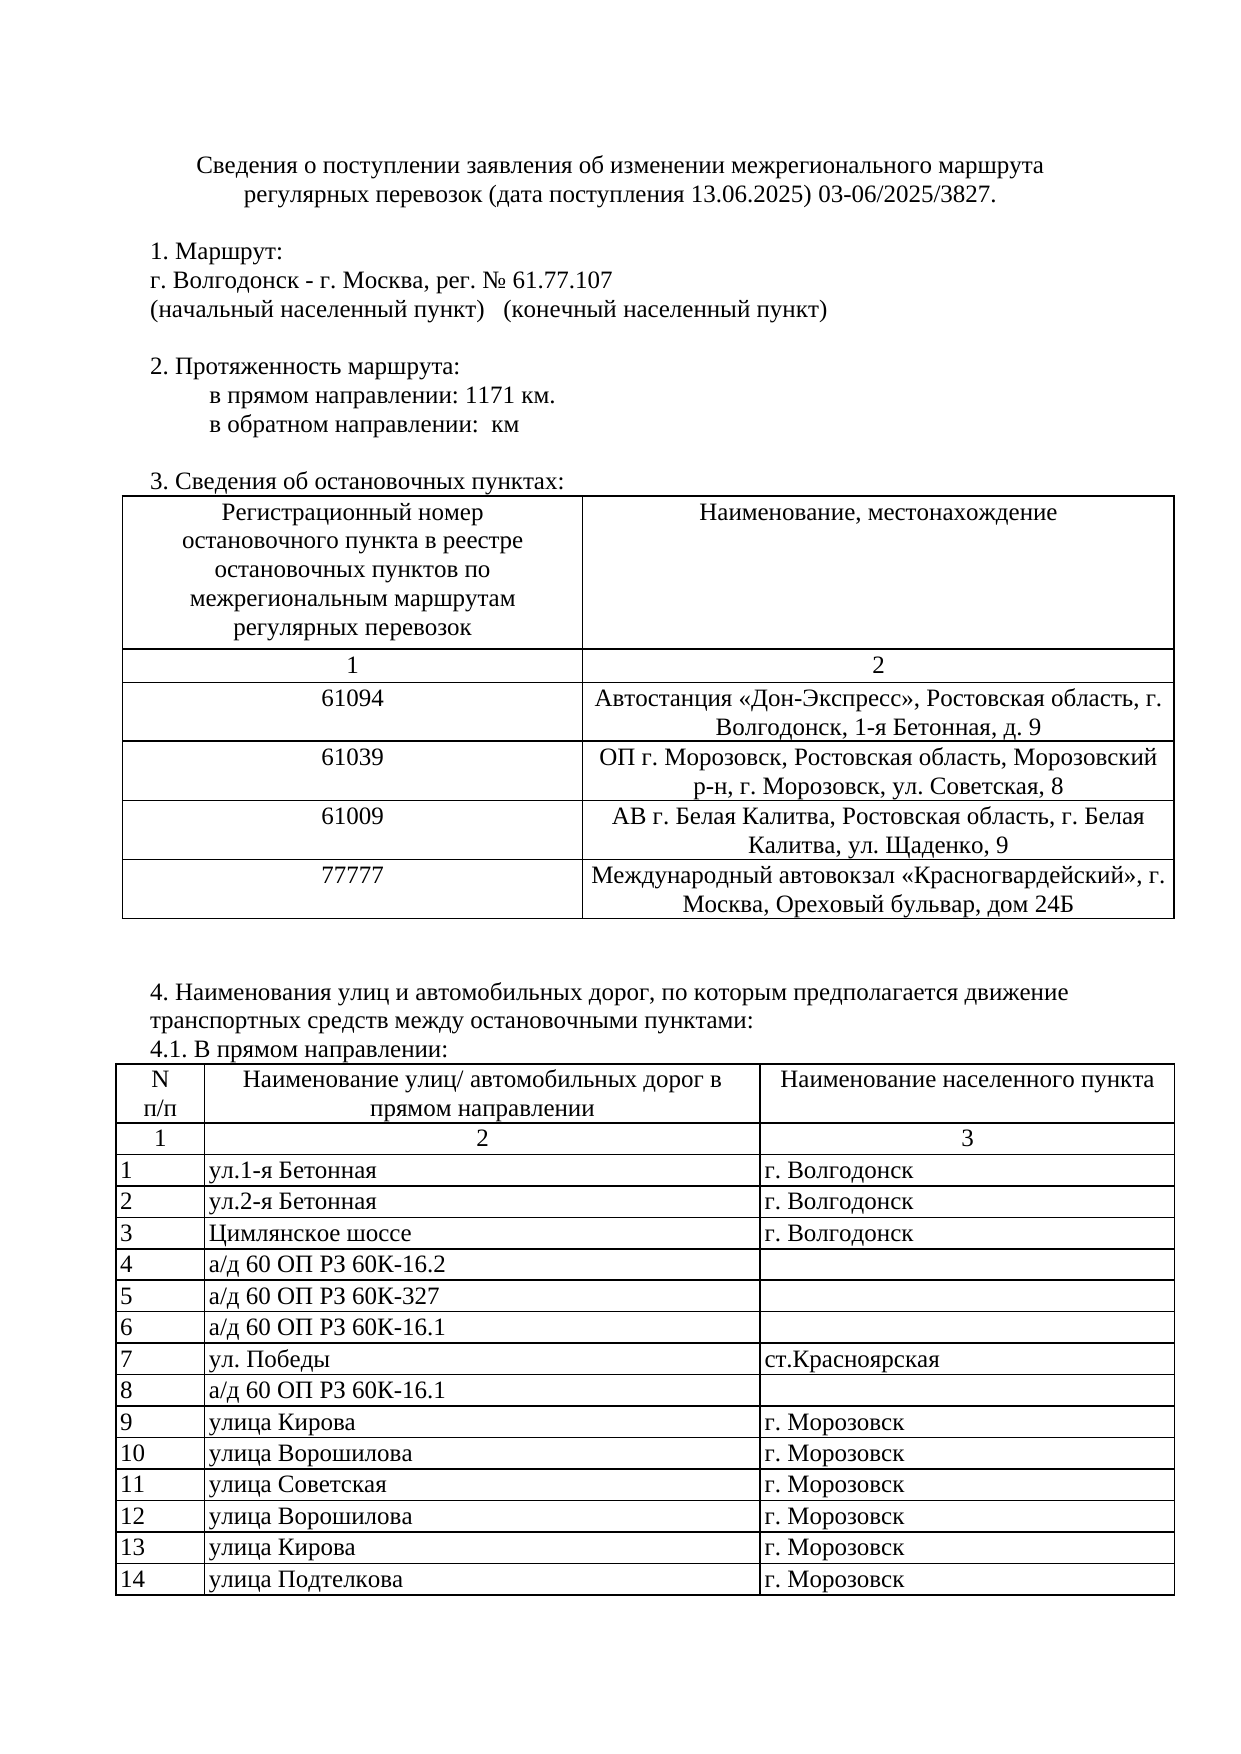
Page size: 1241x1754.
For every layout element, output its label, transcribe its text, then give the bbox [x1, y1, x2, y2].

table_cell [761, 1281, 1174, 1311]
table_cell г. Морозовск [761, 1407, 1174, 1437]
table_cell 14 [117, 1564, 204, 1594]
table_cell г. Волгодонск [761, 1155, 1174, 1185]
table_header Наименование улиц/ автомобильных дорог в прямом направлении [205, 1065, 759, 1122]
text 4.1. В прямом направлении: [150, 1034, 1090, 1063]
table_cell [761, 1312, 1174, 1342]
table_cell г. Морозовск [761, 1564, 1174, 1594]
table_cell 13 [117, 1533, 204, 1562]
table_cell 61039 [123, 742, 582, 799]
table_cell ОП г. Морозовск, Ростовская область, Морозовский р-н, г. Морозовск, ул. Советская, 8 [583, 742, 1173, 799]
table_cell АВ г. Белая Калитва, Ростовская область, г. Белая Калитва, ул. Щаденко, 9 [583, 801, 1173, 858]
table_cell ул.1-я Бетонная [205, 1155, 759, 1185]
text 4. Наименования улиц и автомобильных дорог, по которым предполагается движение транспортных средств между остановочными пунктами: [150, 977, 1090, 1034]
table_cell [761, 1250, 1174, 1279]
table_cell г. Волгодонск [761, 1218, 1174, 1248]
table_cell улица Советская [205, 1470, 759, 1499]
table_cell улица Кирова [205, 1407, 759, 1437]
table_cell ул.2-я Бетонная [205, 1187, 759, 1216]
table_cell 61094 [123, 683, 582, 740]
table_cell 2 [583, 650, 1173, 681]
text г. Волгодонск - г. Москва, рег. № 61.77.107 [150, 265, 1090, 294]
table_cell г. Морозовск [761, 1533, 1174, 1562]
table_cell 7 [117, 1344, 204, 1374]
table_cell а/д 60 ОП РЗ 60К-16.2 [205, 1250, 759, 1279]
table_cell Международный автовокзал «Красногвардейский», г. Москва, Ореховый бульвар, дом 24Б [583, 860, 1173, 918]
text 1. Маршрут: [150, 236, 1090, 265]
table_cell 2 [205, 1124, 759, 1153]
table_cell г. Волгодонск [761, 1187, 1174, 1216]
table_cell а/д 60 ОП РЗ 60К-16.1 [205, 1375, 759, 1405]
table_cell 2 [117, 1187, 204, 1216]
table_cell 1 [117, 1124, 204, 1153]
table_cell а/д 60 ОП РЗ 60К-16.1 [205, 1312, 759, 1342]
table_cell а/д 60 ОП РЗ 60К-327 [205, 1281, 759, 1311]
table_cell 4 [117, 1250, 204, 1279]
table_cell 8 [117, 1375, 204, 1405]
table_cell улица Ворошилова [205, 1501, 759, 1531]
table_cell улица Кирова [205, 1533, 759, 1562]
table_cell 11 [117, 1470, 204, 1499]
table_header Наименование, местонахождение [583, 497, 1173, 648]
table_cell улица Подтелкова [205, 1564, 759, 1594]
table_cell 1 [123, 650, 582, 681]
table_cell Цимлянское шоссе [205, 1218, 759, 1248]
table_cell 10 [117, 1438, 204, 1468]
text (начальный населенный пункт) (конечный населенный пункт) [150, 294, 1090, 322]
table_header Наименование населенного пункта [761, 1065, 1174, 1122]
table_cell 12 [117, 1501, 204, 1531]
table_cell 61009 [123, 801, 582, 858]
table_header Регистрационный номер остановочного пункта в реестре остановочных пунктов по межрегиональным маршрутам регулярных перевозок [123, 497, 582, 648]
text 3. Сведения об остановочных пунктах: [150, 466, 1090, 495]
table_cell Автостанция «Дон-Экспресс», Ростовская область, г. Волгодонск, 1-я Бетонная, д. 9 [583, 683, 1173, 740]
table_cell 77777 [123, 860, 582, 918]
table_cell 1 [117, 1155, 204, 1185]
table_cell 6 [117, 1312, 204, 1342]
table_cell 5 [117, 1281, 204, 1311]
table_cell улица Ворошилова [205, 1438, 759, 1468]
table_cell г. Морозовск [761, 1470, 1174, 1499]
text в прямом направлении: 1171 км. [150, 380, 1090, 409]
table_cell г. Морозовск [761, 1501, 1174, 1531]
table_cell ул. Победы [205, 1344, 759, 1374]
table_header N п/п [117, 1065, 204, 1122]
text в обратном направлении: км [150, 409, 1090, 437]
table_cell 3 [117, 1218, 204, 1248]
text Сведения о поступлении заявления об изменении межрегионального маршрута регулярных перевозок (дата поступления 13.06.2025) 03-06/2025/3827. [150, 150, 1090, 207]
table_cell [761, 1375, 1174, 1405]
table_cell ст.Красноярская [761, 1344, 1174, 1374]
text 2. Протяженность маршрута: [150, 351, 1090, 380]
table_cell г. Морозовск [761, 1438, 1174, 1468]
table_cell 3 [761, 1124, 1174, 1153]
table_cell 9 [117, 1407, 204, 1437]
